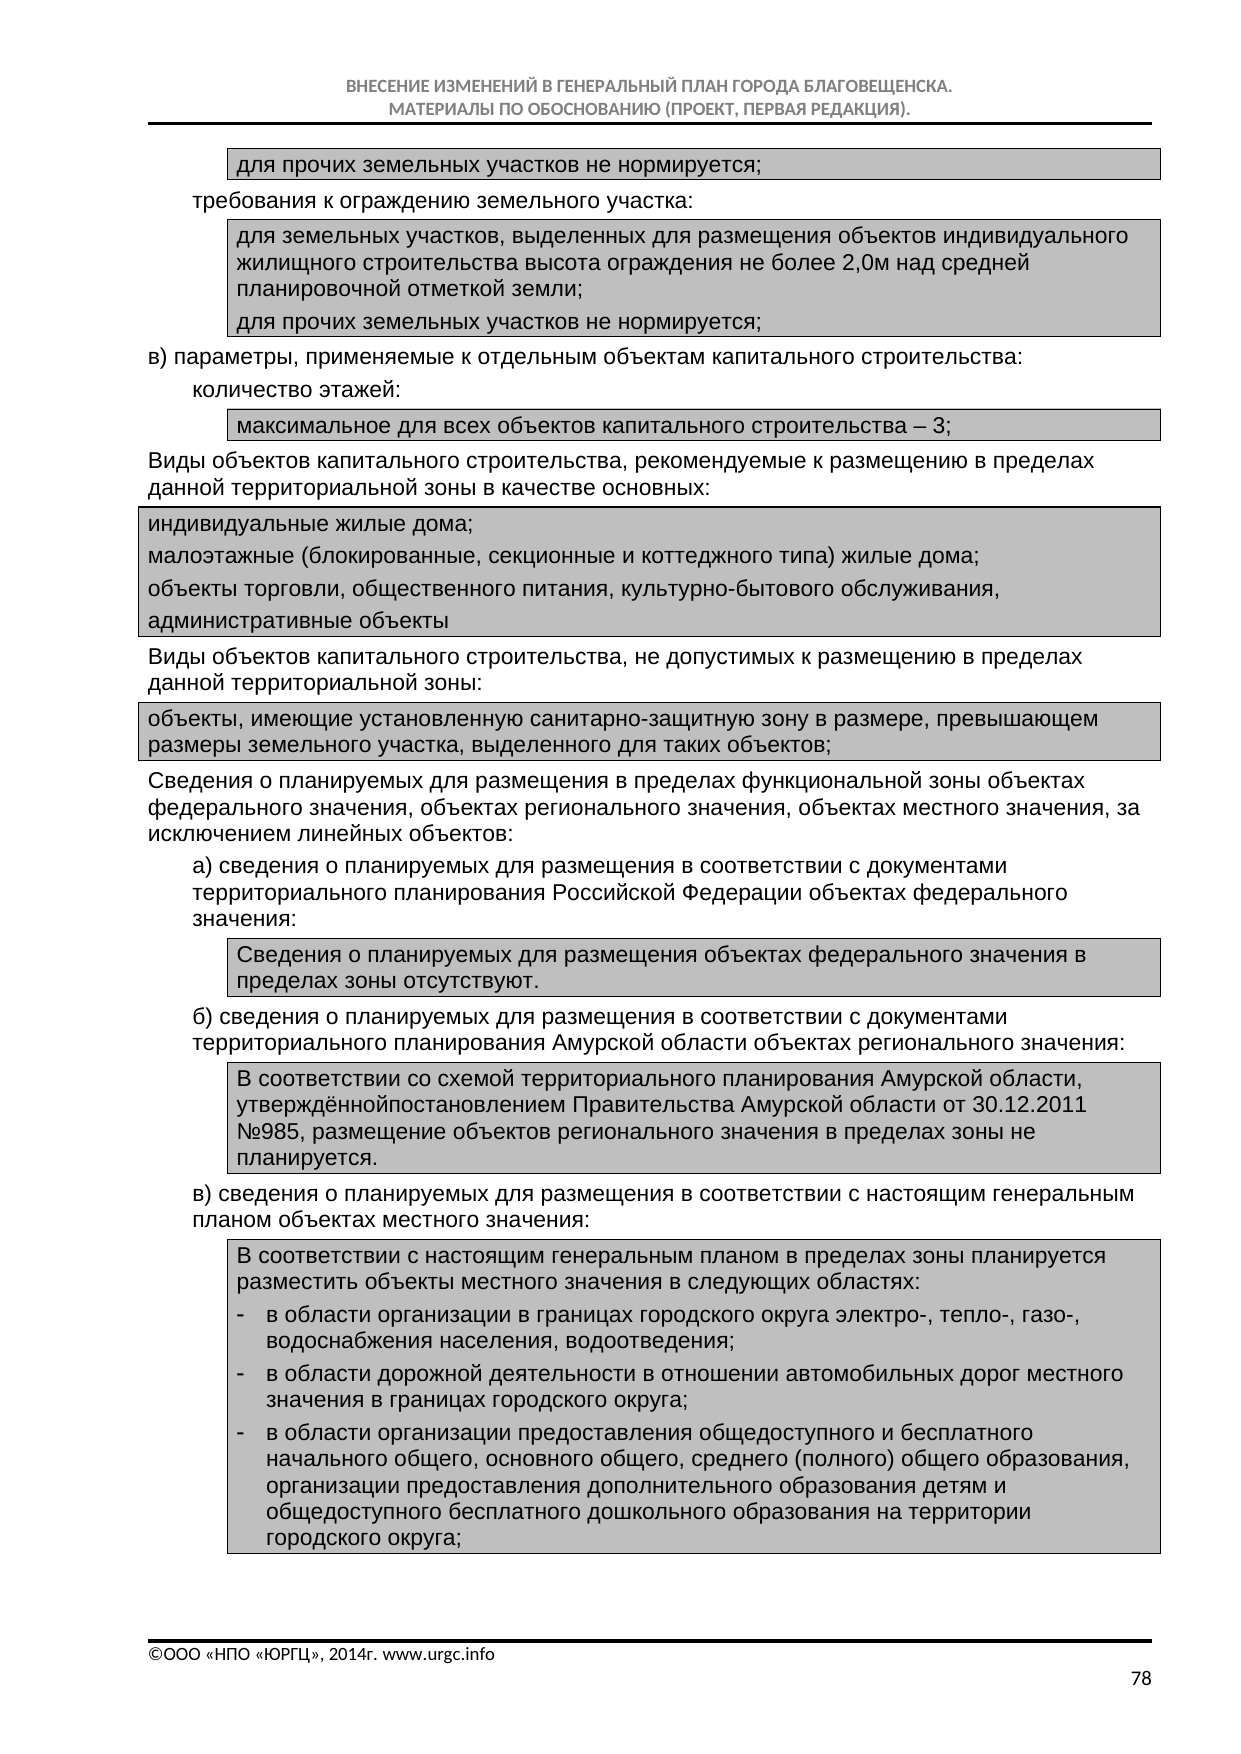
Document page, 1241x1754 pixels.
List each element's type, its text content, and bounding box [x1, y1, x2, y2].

text количество этажей: [192, 376, 1152, 402]
text для прочих земельных участков не нормируется; [228, 304, 1160, 336]
text Виды объектов капитального строительства, рекомендуемые к размещению в пределах данной территориальной зоны в качестве основных: [148, 447, 1152, 500]
text объекты, имеющие установленную санитарно-защитную зону в размере, превышающем размеры земельного участка, выделенного для таких объектов; [139, 703, 1160, 760]
list в области дорожной деятельности в отношении автомобильных дорог местного значения в границах городского округа; [228, 1357, 1160, 1413]
list в области организации предоставления общедоступного и бесплатного начального общего, основного общего, среднего (полного) общего образования, организации предоставления дополнительного образования детям и общедоступного бесплатного дошкольного образования на территории городского округа; [228, 1416, 1160, 1553]
text требования к ограждению земельного участка: [192, 187, 1152, 213]
text индивидуальные жилые дома; [139, 508, 1160, 536]
text в) сведения о планируемых для размещения в соответствии с настоящим генеральным планом объектах местного значения: [192, 1180, 1152, 1233]
text административные объекты [139, 604, 1160, 636]
text для земельных участков, выделенных для размещения объектов индивидуального жилищного строительства высота ограждения не более 2,0м над средней планировочной отметкой земли; [228, 220, 1160, 301]
text б) сведения о планируемых для размещения в соответствии с документами территориального планирования Амурской области объектах регионального значения: [192, 1003, 1152, 1056]
text объекты торговли, общественного питания, культурно-бытового обслуживания, [139, 572, 1160, 601]
text а) сведения о планируемых для размещения в соответствии с документами территориального планирования Российской Федерации объектах федерального значения: [192, 852, 1152, 932]
text В соответствии с настоящим генеральным планом в пределах зоны планируется разместить объекты местного значения в следующих областях: [228, 1240, 1160, 1295]
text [228, 149, 1160, 179]
list в области организации в границах городского округа электро-, тепло-, газо-, водоснабжения населения, водоотведения; [228, 1298, 1160, 1354]
text малоэтажные (блокированные, секционные и коттеджного типа) жилые дома; [139, 539, 1160, 568]
text В соответствии со схемой территориального планирования Амурской области, утверждённойпостановлением Правительства Амурской области от 30.12.2011 №985, размещение объектов регионального значения в пределах зоны не планируется. [228, 1063, 1160, 1173]
text в) параметры, применяемые к отдельным объектам капитального строительства: [148, 343, 1152, 370]
text Виды объектов капитального строительства, не допустимых к размещению в пределах данной территориальной зоны: [148, 643, 1152, 696]
text Сведения о планируемых для размещения объектах федерального значения в пределах зоны отсутствуют. [228, 939, 1160, 996]
text максимальное для всех объектов капитального строительства – 3; [228, 410, 1160, 440]
text Сведения о планируемых для размещения в пределах функциональной зоны объектах федерального значения, объектах регионального значения, объектах местного значения, за исключением линейных объектов: [148, 767, 1152, 846]
